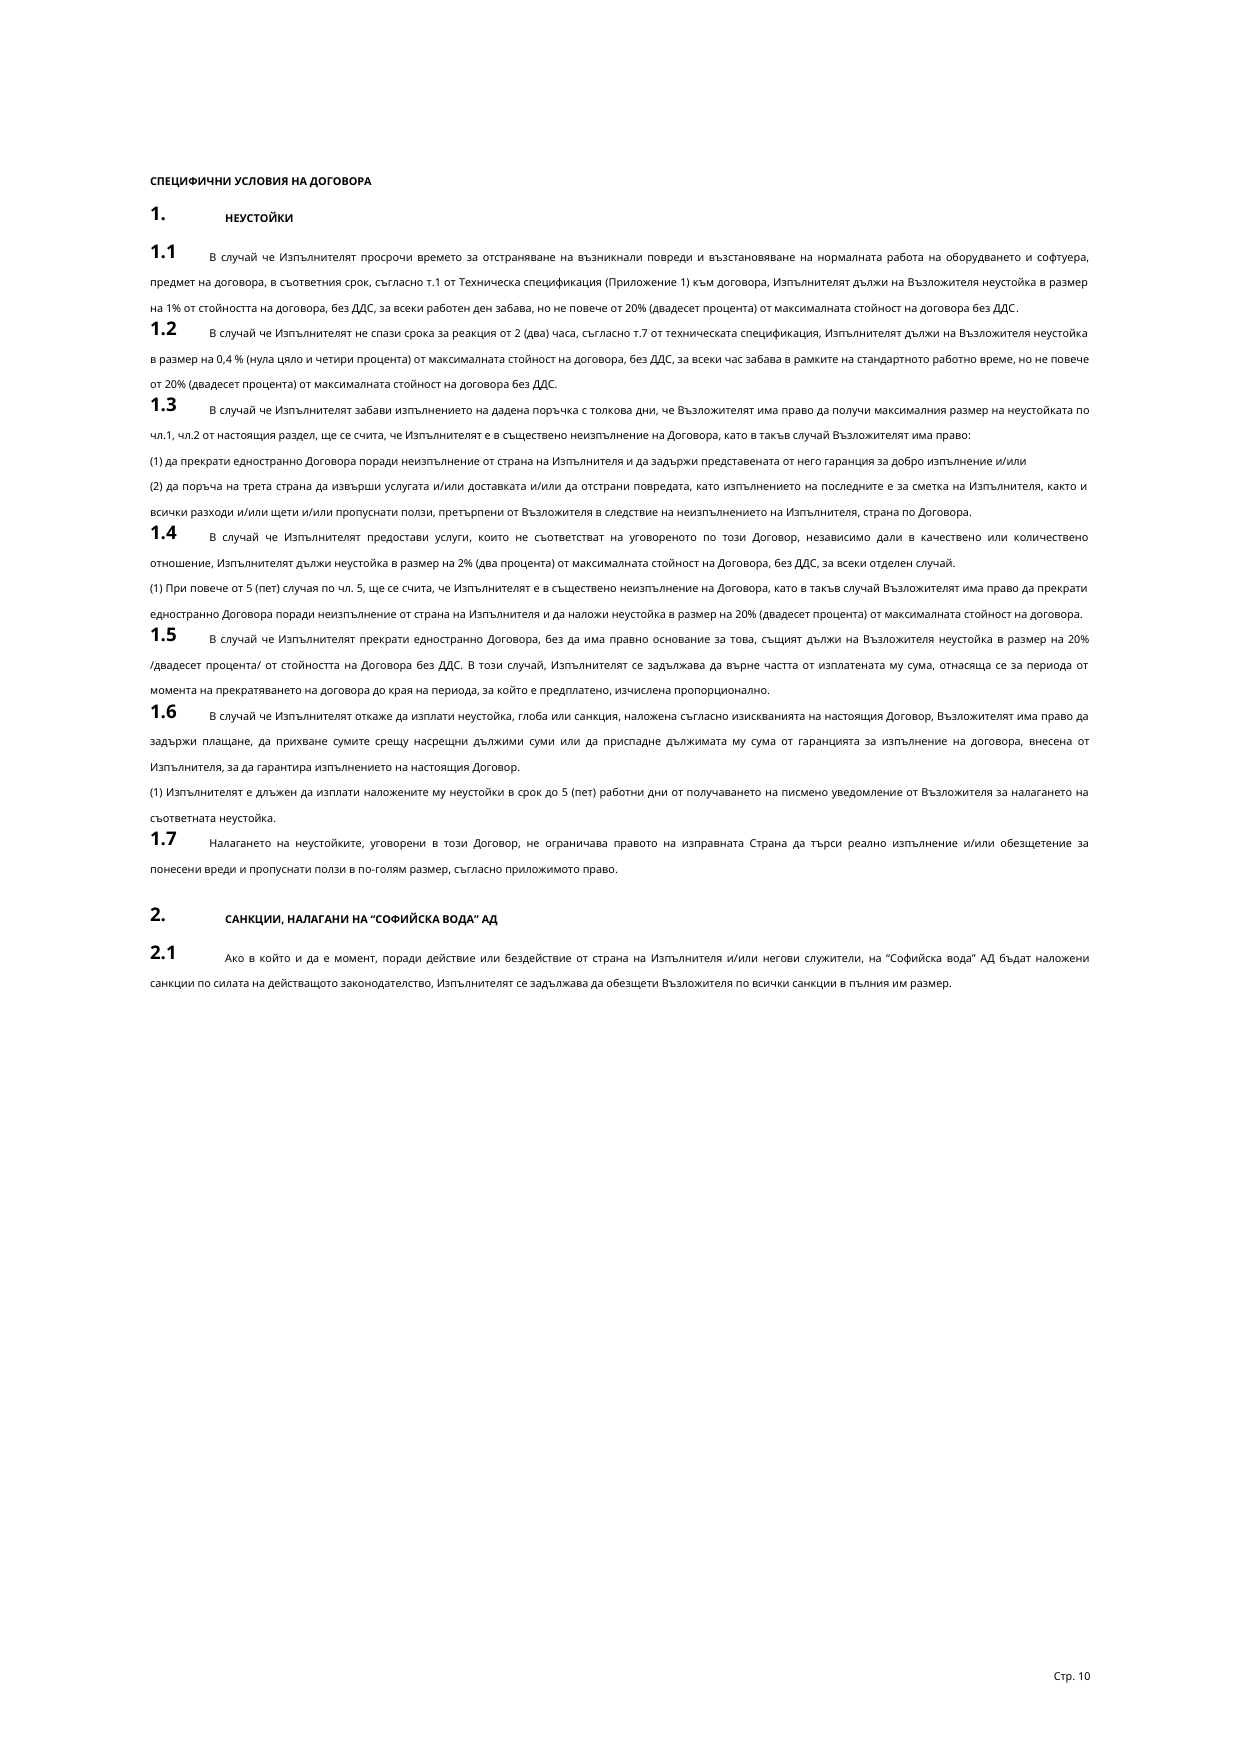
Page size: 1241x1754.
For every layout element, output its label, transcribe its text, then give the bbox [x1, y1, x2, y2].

list В случай че Изпълнителят откаже да изплати неустойка, глоба или санкция, наложена съгласно изискванията на настоящия Договор, Възложителят има право да задържи плащане, да прихване сумите срещу насрещни дължими суми или да приспадне дължимата му сума от гаранцията за изпълнение на договора, внесена от Изпълнителя, за да гарантира изпълнението на настоящия Договор. [150, 698, 1090, 774]
list В случай че Изпълнителят прекрати едностранно Договора, без да има правно основание за това, същият дължи на Възложителя неустойка в размер на 20% /двадесет процента/ от стойността на Договора без ДДС. В този случай, Изпълнителят се задължава да върне частта от изплатената му сума, отнасяща се за периода от момента на прекратяването на договора до края на периода, за който е предплатено, изчислена пропорционално. [150, 621, 1090, 698]
text (2) да поръча на трета страна да извърши услугата и/или доставката и/или да отстрани повредата, като изпълнението на последните е за сметка на Изпълнителя, както и всички разходи и/или щети и/или пропуснати ползи, претърпени от Възложителя в следствие на неизпълнението на Изпълнителя, страна по Договора. [150, 468, 1090, 519]
list В случай че Изпълнителят предостави услуги, които не съответстват на уговореното по този Договор, независимо дали в качествено или количествено отношение, Изпълнителят дължи неустойка в размер на 2% (два процента) от максималната стойност на Договора, без ДДС, за всеки отделен случай. [150, 519, 1090, 570]
list Ако в който и да е момент, поради действие или бездействие от страна на Изпълнителя и/или негови служители, на “Софийска вода” АД бъдат наложени санкции по силата на действащото законодателство, Изпълнителят се задължава да обезщети Възложителя по всички санкции в пълния им размер. [150, 939, 1090, 991]
list САНКЦИИ, НАЛАГАНИ НА “СОФИЙСКА ВОДА” АД [150, 902, 1090, 927]
text (1) При повече от 5 (пет) случая по чл. 5, ще се счита, че Изпълнителят е в съществено неизпълнение на Договора, като в такъв случай Възложителят има право да прекрати едностранно Договора поради неизпълнение от страна на Изпълнителя и да наложи неустойка в размер на 20% (двадесет процента) от максималната стойност на договора. [150, 570, 1090, 621]
list В случай че Изпълнителят просрочи времето за отстраняване на възникнали повреди и възстановяване на нормалната работа на оборудването и софтуера, предмет на договора, в съответния срок, съгласно т.1 от Техническа спецификация (Приложение 1) към договора, Изпълнителят дължи на Възложителя неустойка в размер на 1% от стойността на договора, без ДДС, за всеки работен ден забава, но не повече от 20% (двадесет процента) от максималната стойност на договора без ДДС. [150, 238, 1090, 315]
list Налагането на неустойките, уговорени в този Договор, не ограничава правото на изправната Страна да търси реално изпълнение и/или обезщетение за понесени вреди и пропуснати ползи в по-голям размер, съгласно приложимото право. [150, 826, 1090, 877]
text (1) Изпълнителят е длъжен да изплати наложените му неустойки в срок до 5 (пет) работни дни от получаването на писмено уведомление от Възложителя за налагането на съответната неустойка. [150, 774, 1090, 826]
text СПЕЦИФИЧНИ УСЛОВИЯ НА ДОГОВОРА [150, 162, 1090, 188]
list В случай че Изпълнителят забави изпълнението на дадена поръчка с толкова дни, че Възложителят има право да получи максималния размер на неустойката по чл.1, чл.2 от настоящия раздел, ще се счита, че Изпълнителят е в съществено неизпълнение на Договора, като в такъв случай Възложителят има право: [150, 392, 1090, 443]
text (1) да прекрати едностранно Договора поради неизпълнение от страна на Изпълнителя и да задържи представената от него гаранция за добро изпълнение и/или [150, 443, 1090, 468]
list В случай че Изпълнителят не спази срока за реакция от 2 (два) часа, съгласно т.7 от техническата спецификация, Изпълнителят дължи на Възложителя неустойка в размер на 0,4 % (нула цяло и четири процента) от максималната стойност на договора, без ДДС, за всеки час забава в рамките на стандартното работно време, но не повече от 20% (двадесет процента) от максималната стойност на договора без ДДС. [150, 315, 1090, 392]
list НЕУСТОЙКИ [150, 201, 1090, 226]
